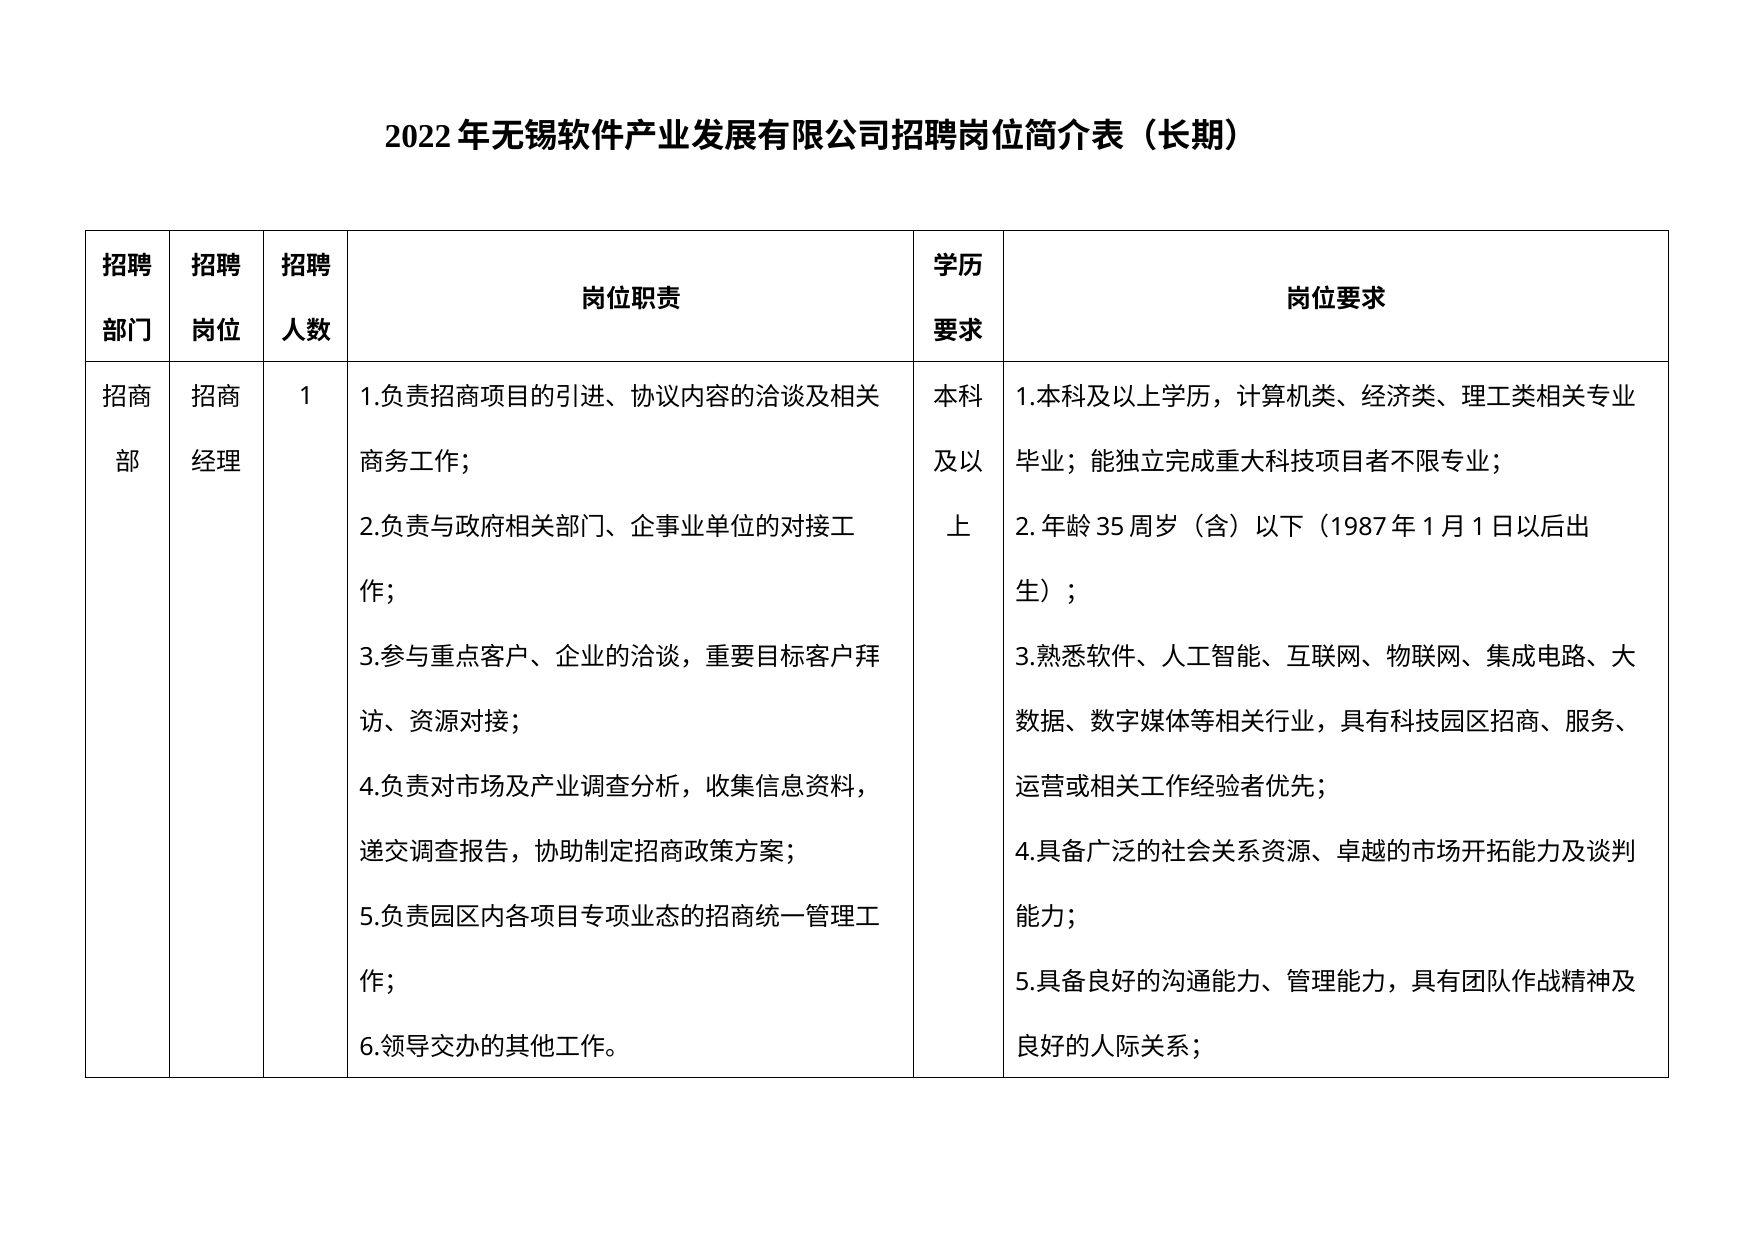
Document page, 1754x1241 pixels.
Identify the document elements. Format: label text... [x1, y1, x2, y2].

table_cell 招商 经理 [170, 362, 263, 1077]
table_cell 本科及以上 [914, 362, 1003, 1077]
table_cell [348, 362, 913, 1077]
table_cell 招商部 [86, 362, 169, 1077]
table_header 招聘 人数 [264, 231, 347, 361]
list 2022年无锡软件产业发展有限公司招聘岗位简介表（长期） [150, 100, 1604, 165]
table_header 招聘岗位 [170, 231, 263, 361]
table_header 岗位职责 [348, 231, 913, 361]
table_cell 1 [264, 362, 347, 1077]
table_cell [1004, 362, 1668, 1077]
table_header 招聘部门 [86, 231, 169, 361]
table_header 岗位要求 [1004, 231, 1668, 361]
table_header 学历要求 [914, 231, 1003, 361]
